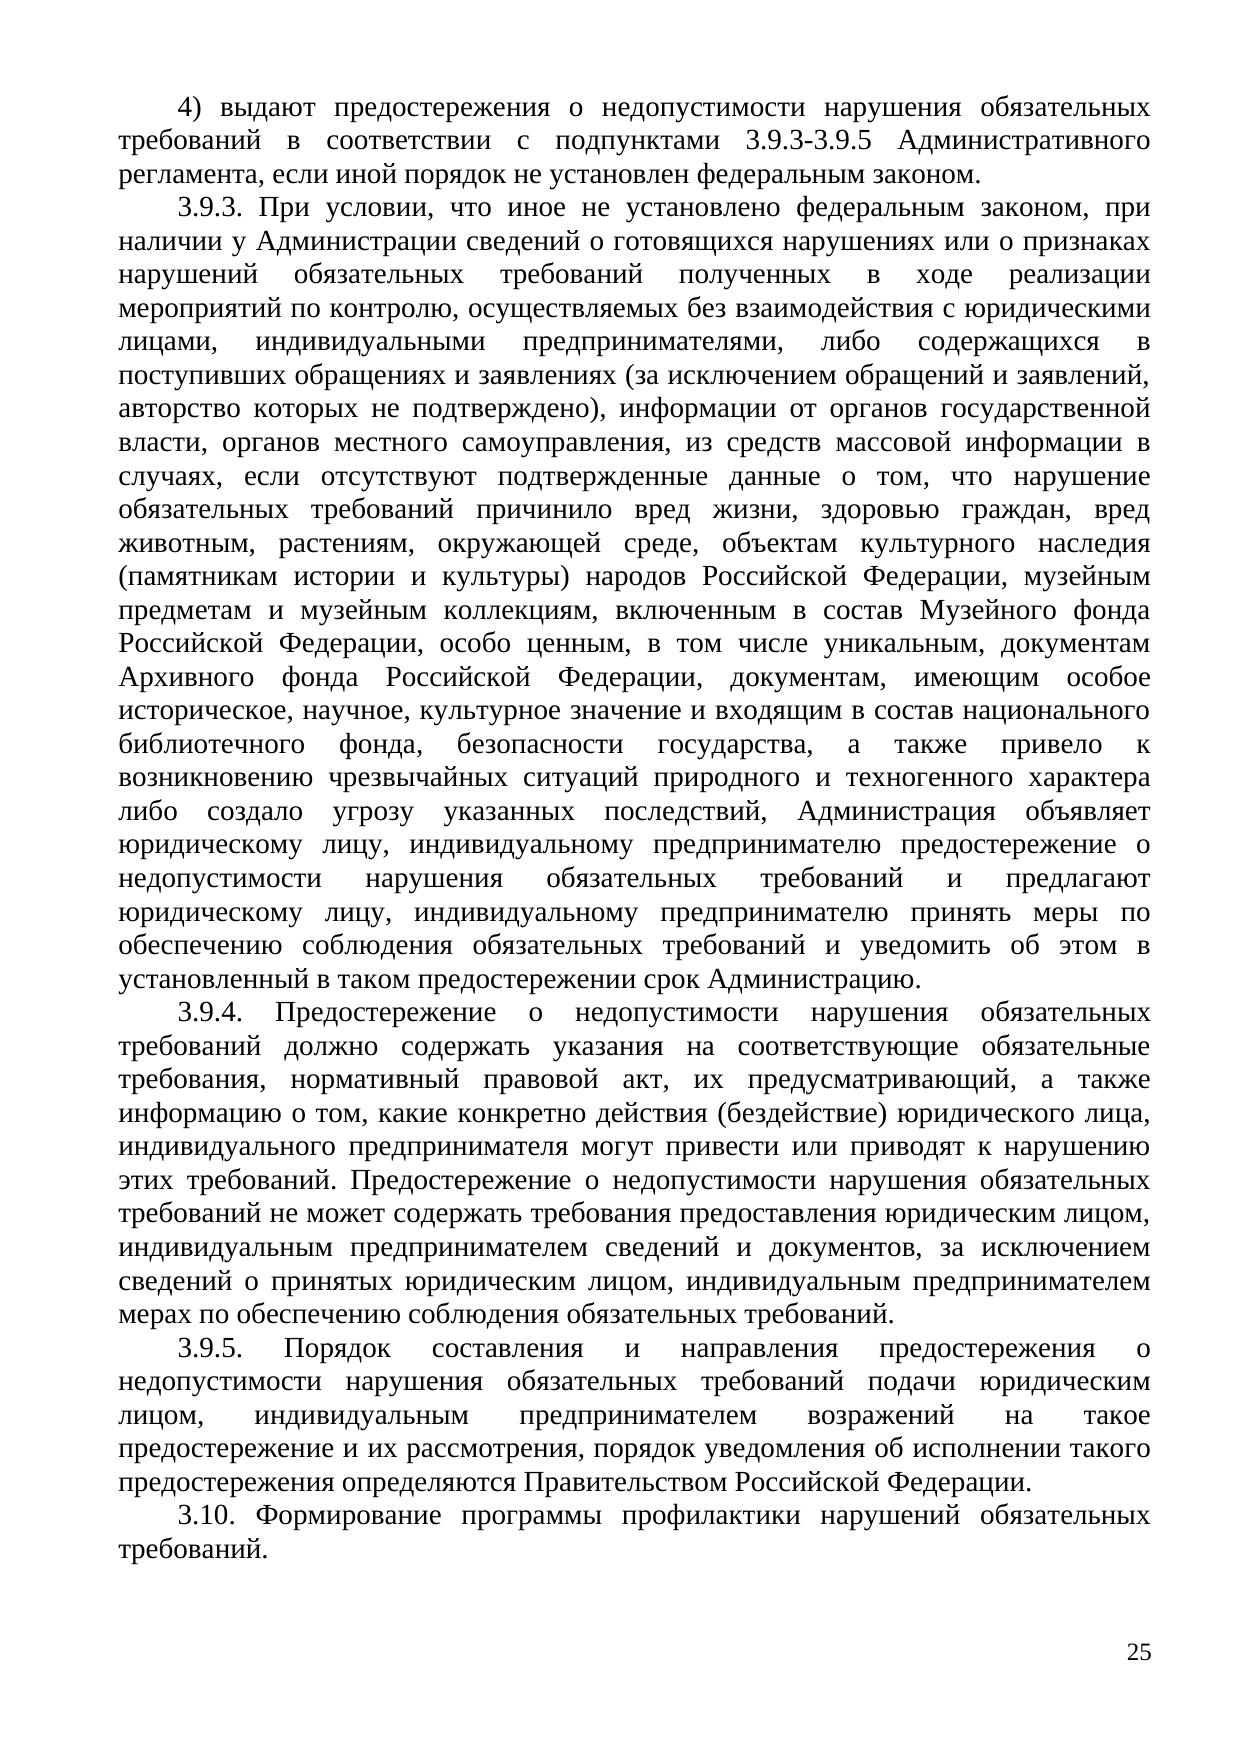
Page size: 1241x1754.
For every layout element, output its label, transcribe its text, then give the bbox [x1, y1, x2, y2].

text 3.9.4. Предостережение о недопустимости нарушения обязательных требований должно содержать указания на соответствующие обязательные требования, нормативный правовой акт, их предусматривающий, а также информацию о том, какие конкретно действия (бездействие) юридического лица, индивидуального предпринимателя могут привести или приводят к нарушению этих требований. Предостережение о недопустимости нарушения обязательных требований не может содержать требования предоставления юридическим лицом, индивидуальным предпринимателем сведений и документов, за исключением сведений о принятых юридическим лицом, индивидуальным предпринимателем мерах по обеспечению соблюдения обязательных требований. [118, 994, 1152, 1330]
text 3.9.5. Порядок составления и направления предостережения о недопустимости нарушения обязательных требований подачи юридическим лицом, индивидуальным предпринимателем возражений на такое предостережение и их рассмотрения, порядок уведомления об исполнении такого предостережения определяются Правительством Российской Федерации. [118, 1330, 1152, 1497]
text 4) выдают предостережения о недопустимости нарушения обязательных требований в соответствии с подпунктами 3.9.3-3.9.5 Административного регламента, если иной порядок не установлен федеральным законом. [118, 89, 1152, 189]
text 3.9.3. При условии, что иное не установлено федеральным законом, при наличии у Администрации сведений о готовящихся нарушениях или о признаках нарушений обязательных требований полученных в ходе реализации мероприятий по контролю, осуществляемых без взаимодействия с юридическими лицами, индивидуальными предпринимателями, либо содержащихся в поступивших обращениях и заявлениях (за исключением обращений и заявлений, авторство которых не подтверждено), информации от органов государственной власти, органов местного самоуправления, из средств массовой информации в случаях, если отсутствуют подтвержденные данные о том, что нарушение обязательных требований причинило вред жизни, здоровью граждан, вред животным, растениям, окружающей среде, объектам культурного наследия (памятникам истории и культуры) народов Российской Федерации, музейным предметам и музейным коллекциям, включенным в состав Музейного фонда Российской Федерации, особо ценным, в том числе уникальным, документам Архивного фонда Российской Федерации, документам, имеющим особое историческое, научное, культурное значение и входящим в состав национального библиотечного фонда, безопасности государства, а также привело к возникновению чрезвычайных ситуаций природного и техногенного характера либо создало угрозу указанных последствий, Администрация объявляет юридическому лицу, индивидуальному предпринимателю предостережение о недопустимости нарушения обязательных требований и предлагают юридическому лицу, индивидуальному предпринимателю принять меры по обеспечению соблюдения обязательных требований и уведомить об этом в установленный в таком предостережении срок Администрацию. [118, 189, 1152, 994]
text 3.10. Формирование программы профилактики нарушений обязательных требований. [118, 1497, 1152, 1564]
